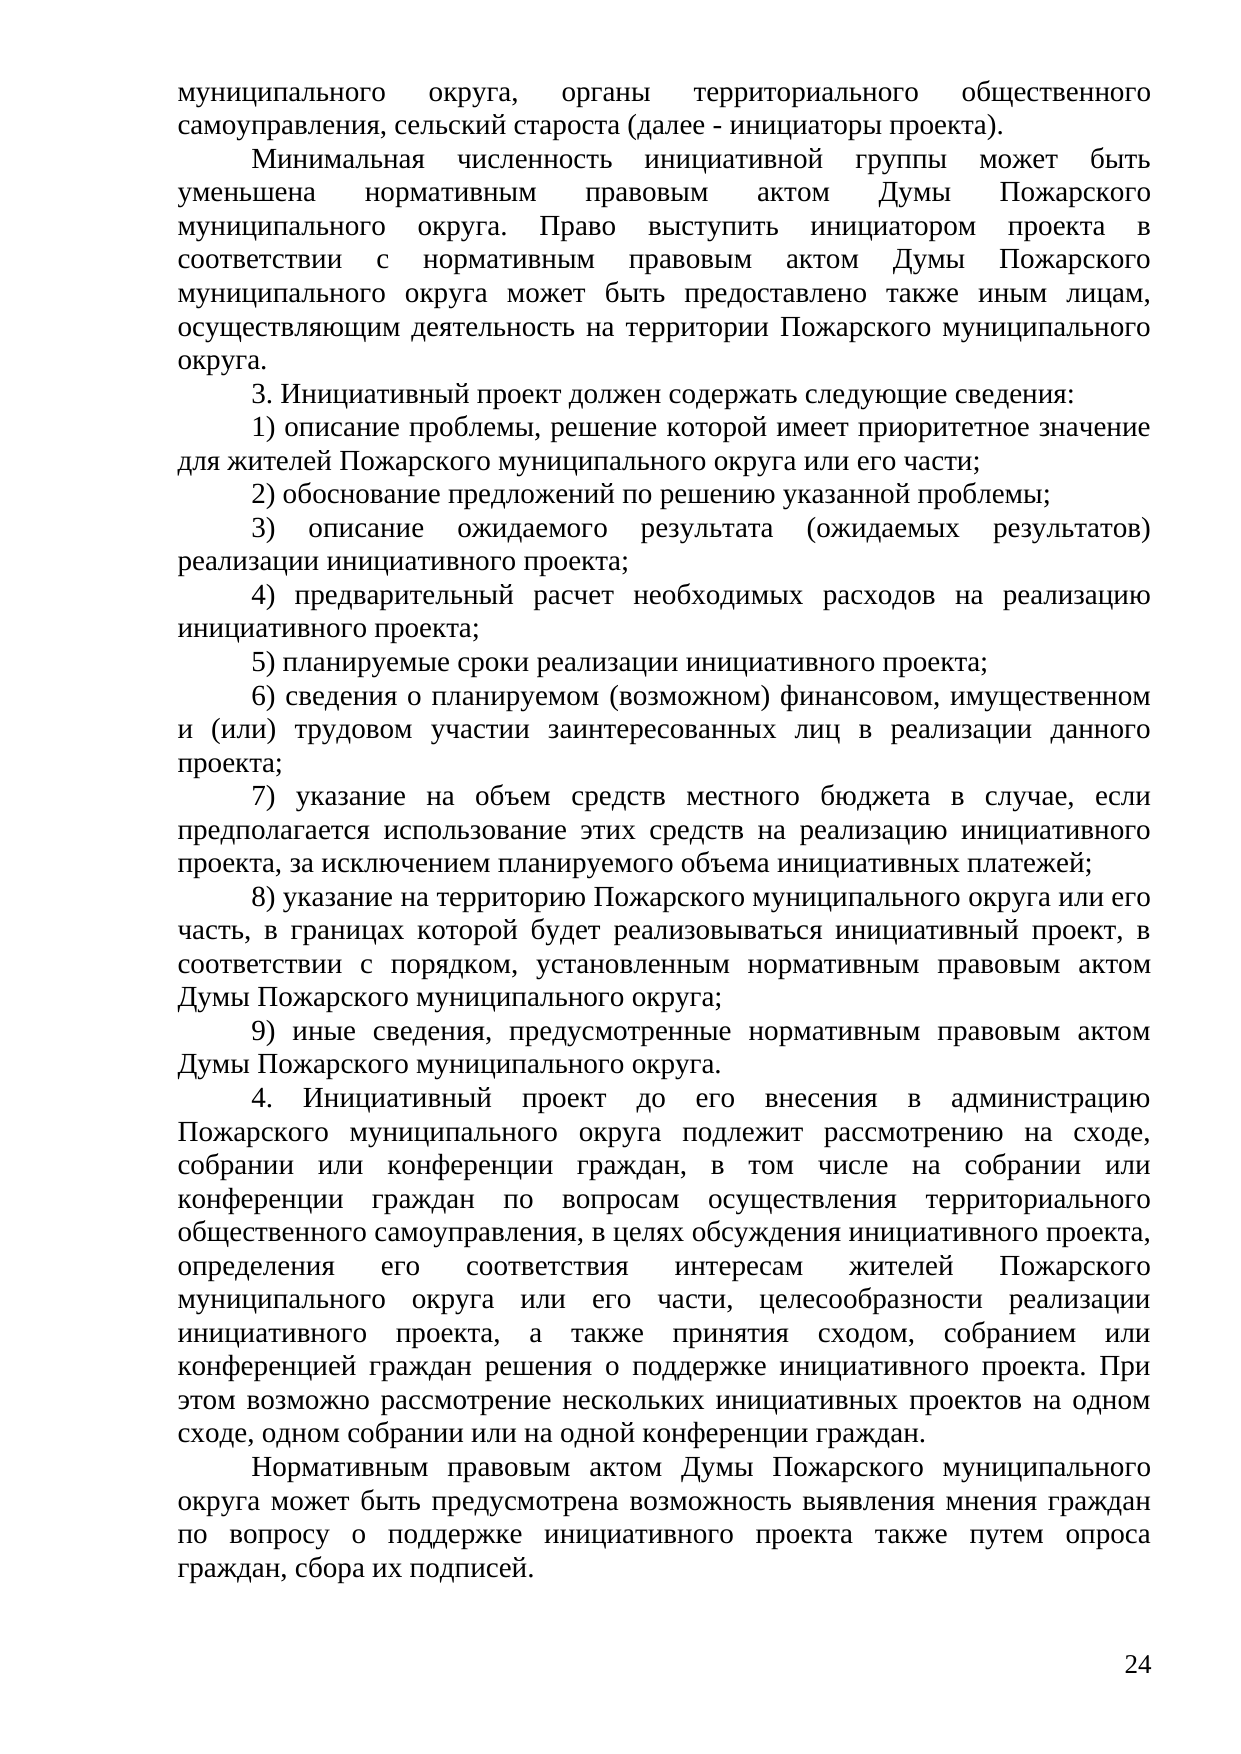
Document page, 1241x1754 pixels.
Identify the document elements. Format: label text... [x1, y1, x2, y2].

text 3) описание ожидаемого результата (ожидаемых результатов) реализации инициативного проекта; [177, 510, 1152, 577]
text 4. Инициативный проект до его внесения в администрацию Пожарского муниципального округа подлежит рассмотрению на сходе, собрании или конференции граждан, в том числе на собрании или конференции граждан по вопросам осуществления территориального общественного самоуправления, в целях обсуждения инициативного проекта, определения его соответствия интересам жителей Пожарского муниципального округа или его части, целесообразности реализации инициативного проекта, а также принятия сходом, собранием или конференцией граждан решения о поддержке инициативного проекта. При этом возможно рассмотрение нескольких инициативных проектов на одном сходе, одном собрании или на одной конференции граждан. [177, 1080, 1152, 1449]
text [177, 74, 1152, 141]
text 8) указание на территорию Пожарского муниципального округа или его часть, в границах которой будет реализовываться инициативный проект, в соответствии с порядком, установленным нормативным правовым актом Думы Пожарского муниципального округа; [177, 879, 1152, 1013]
text 2) обоснование предложений по решению указанной проблемы; [177, 476, 1152, 510]
text 1) описание проблемы, решение которой имеет приоритетное значение для жителей Пожарского муниципального округа или его части; [177, 409, 1152, 476]
text 7) указание на объем средств местного бюджета в случае, если предполагается использование этих средств на реализацию инициативного проекта, за исключением планируемого объема инициативных платежей; [177, 778, 1152, 879]
text Минимальная численность инициативной группы может быть уменьшена нормативным правовым актом Думы Пожарского муниципального округа. Право выступить инициатором проекта в соответствии с нормативным правовым актом Думы Пожарского муниципального округа может быть предоставлено также иным лицам, осуществляющим деятельность на территории Пожарского муниципального округа. [177, 141, 1152, 376]
text 9) иные сведения, предусмотренные нормативным правовым актом Думы Пожарского муниципального округа. [177, 1013, 1152, 1080]
text Нормативным правовым актом Думы Пожарского муниципального округа может быть предусмотрена возможность выявления мнения граждан по вопросу о поддержке инициативного проекта также путем опроса граждан, сбора их подписей. [177, 1449, 1152, 1583]
text 6) сведения о планируемом (возможном) финансовом, имущественном и (или) трудовом участии заинтересованных лиц в реализации данного проекта; [177, 678, 1152, 778]
text 5) планируемые сроки реализации инициативного проекта; [177, 644, 1152, 678]
text 3. Инициативный проект должен содержать следующие сведения: [177, 376, 1152, 409]
text 4) предварительный расчет необходимых расходов на реализацию инициативного проекта; [177, 577, 1152, 644]
